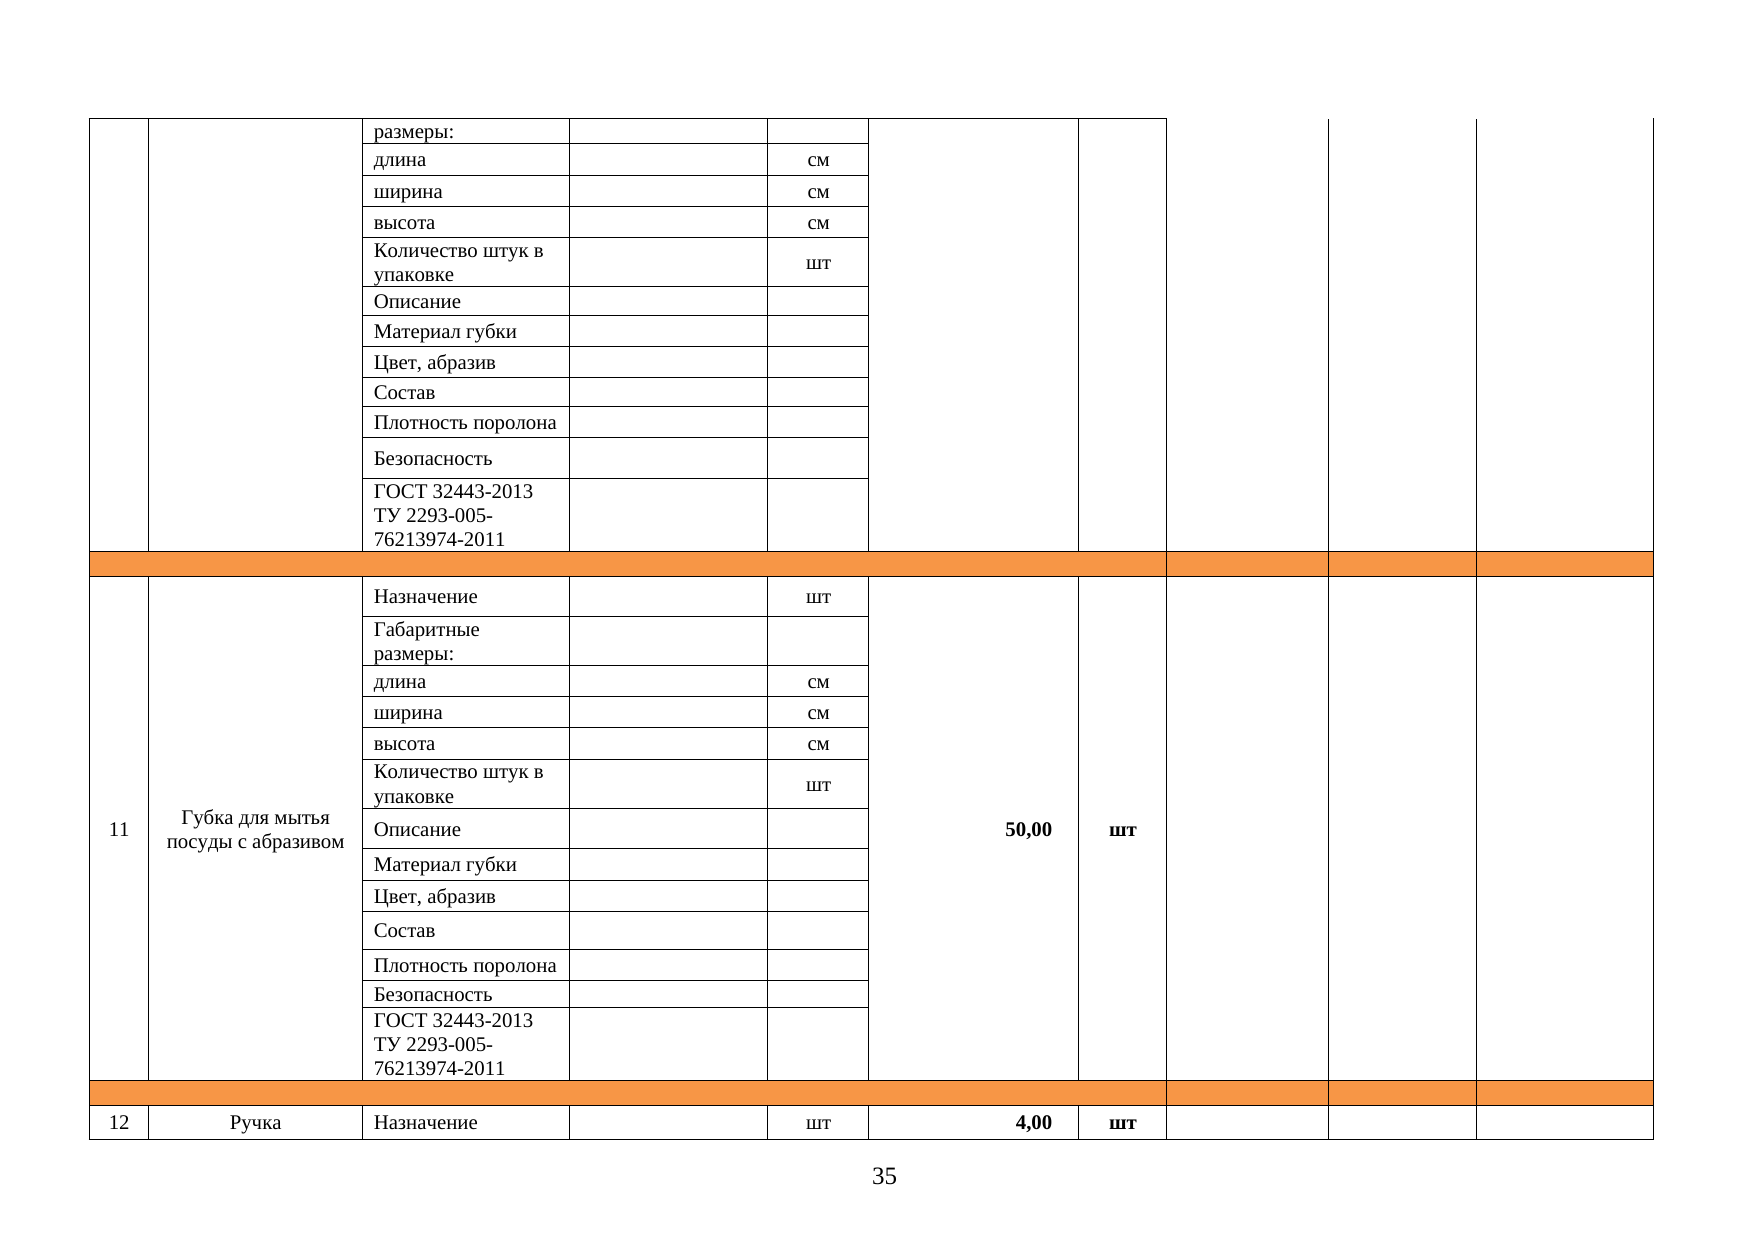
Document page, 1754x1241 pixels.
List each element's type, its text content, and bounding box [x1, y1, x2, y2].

table_cell Назначение [363, 577, 569, 616]
table_cell см [768, 144, 868, 174]
table_cell [768, 287, 868, 314]
table_cell Губка для мытья посуды с абразивом [149, 577, 362, 1080]
table_cell шт [768, 577, 868, 616]
table_cell [768, 981, 868, 1007]
table_cell [768, 119, 868, 143]
table_cell [570, 1008, 767, 1080]
table_cell [1329, 1106, 1476, 1138]
table_cell [570, 316, 767, 346]
table_cell Назначение [363, 1106, 569, 1138]
table_cell Описание [363, 287, 569, 314]
table_cell [1329, 552, 1476, 576]
table_cell [768, 316, 868, 346]
table_cell [90, 552, 1166, 576]
table_cell Материал губки [363, 849, 569, 879]
table_cell [570, 176, 767, 206]
table_cell 50,00 [869, 577, 1078, 1080]
table_cell 12 [90, 1106, 148, 1138]
table_cell шт [768, 760, 868, 808]
table_cell см [768, 666, 868, 696]
table_cell [768, 617, 868, 665]
table_cell [570, 479, 767, 551]
table_cell [768, 378, 868, 406]
table_cell 11 [90, 577, 148, 1080]
table_cell [768, 407, 868, 437]
table_cell ГОСТ 32443-2013 ТУ 2293-005-76213974-2011 [363, 1008, 569, 1080]
table_cell Количество штук в упаковке [363, 760, 569, 808]
table_cell Габаритные размеры: [363, 119, 569, 143]
table_cell [570, 347, 767, 377]
table_cell [768, 438, 868, 478]
table_cell Описание [363, 809, 569, 848]
table_cell [1477, 1081, 1653, 1105]
table_cell [1167, 577, 1328, 1080]
table_cell [1477, 552, 1653, 576]
table_cell [768, 881, 868, 911]
table_cell [1167, 1081, 1328, 1105]
table_cell шт [1079, 1106, 1166, 1138]
table_cell шт [1079, 577, 1166, 1080]
table_cell [768, 347, 868, 377]
table_cell [570, 981, 767, 1007]
table_cell шт [768, 238, 868, 286]
table_cell Безопасность [363, 438, 569, 478]
table_cell длина [363, 144, 569, 174]
table_cell высота [363, 207, 569, 237]
table_cell [570, 238, 767, 286]
table_cell см [768, 728, 868, 758]
table_cell Состав [363, 912, 569, 949]
table_cell ширина [363, 176, 569, 206]
table_cell [570, 950, 767, 980]
table_cell [570, 849, 767, 879]
table_cell [768, 479, 868, 551]
table_cell Габаритные размеры: [363, 617, 569, 665]
table_cell [1329, 1081, 1476, 1105]
table_cell см [768, 697, 868, 727]
table_cell [570, 287, 767, 314]
table_cell [1167, 552, 1328, 576]
table_cell см [768, 176, 868, 206]
table_cell Количество штук в упаковке [363, 238, 569, 286]
table_cell [570, 881, 767, 911]
table_cell [570, 809, 767, 848]
table_cell [570, 697, 767, 727]
table_cell [570, 912, 767, 949]
table_cell ширина [363, 697, 569, 727]
table_cell высота [363, 728, 569, 758]
table_cell [768, 912, 868, 949]
table_cell [570, 378, 767, 406]
table_cell Плотность поролона [363, 407, 569, 437]
table_cell Цвет, абразив [363, 881, 569, 911]
table_cell [1329, 577, 1476, 1080]
table_cell [570, 760, 767, 808]
table_cell [570, 438, 767, 478]
table_cell 4,00 [869, 1106, 1078, 1138]
table_cell [570, 617, 767, 665]
table_cell [768, 849, 868, 879]
table_cell [570, 666, 767, 696]
table_cell [768, 809, 868, 848]
table_cell [570, 407, 767, 437]
table_cell ГОСТ 32443-2013 ТУ 2293-005-76213974-2011 [363, 479, 569, 551]
table_cell [90, 1081, 1166, 1105]
table_cell шт [768, 1106, 868, 1138]
table_cell [570, 577, 767, 616]
table_cell Цвет, абразив [363, 347, 569, 377]
table_cell [570, 119, 767, 143]
table_cell [1477, 577, 1653, 1080]
table_cell [768, 950, 868, 980]
table_cell [768, 1008, 868, 1080]
table_cell Плотность поролона [363, 950, 569, 980]
table_cell Ручка [149, 1106, 362, 1138]
table_cell см [768, 207, 868, 237]
table_cell Безопасность [363, 981, 569, 1007]
table_cell [570, 144, 767, 174]
table_cell длина [363, 666, 569, 696]
table_cell [570, 1106, 767, 1138]
table_cell [1477, 1106, 1653, 1138]
table_cell Состав [363, 378, 569, 406]
table_cell [1167, 1106, 1328, 1138]
table_cell [570, 207, 767, 237]
table_cell [570, 728, 767, 758]
table_cell Материал губки [363, 316, 569, 346]
